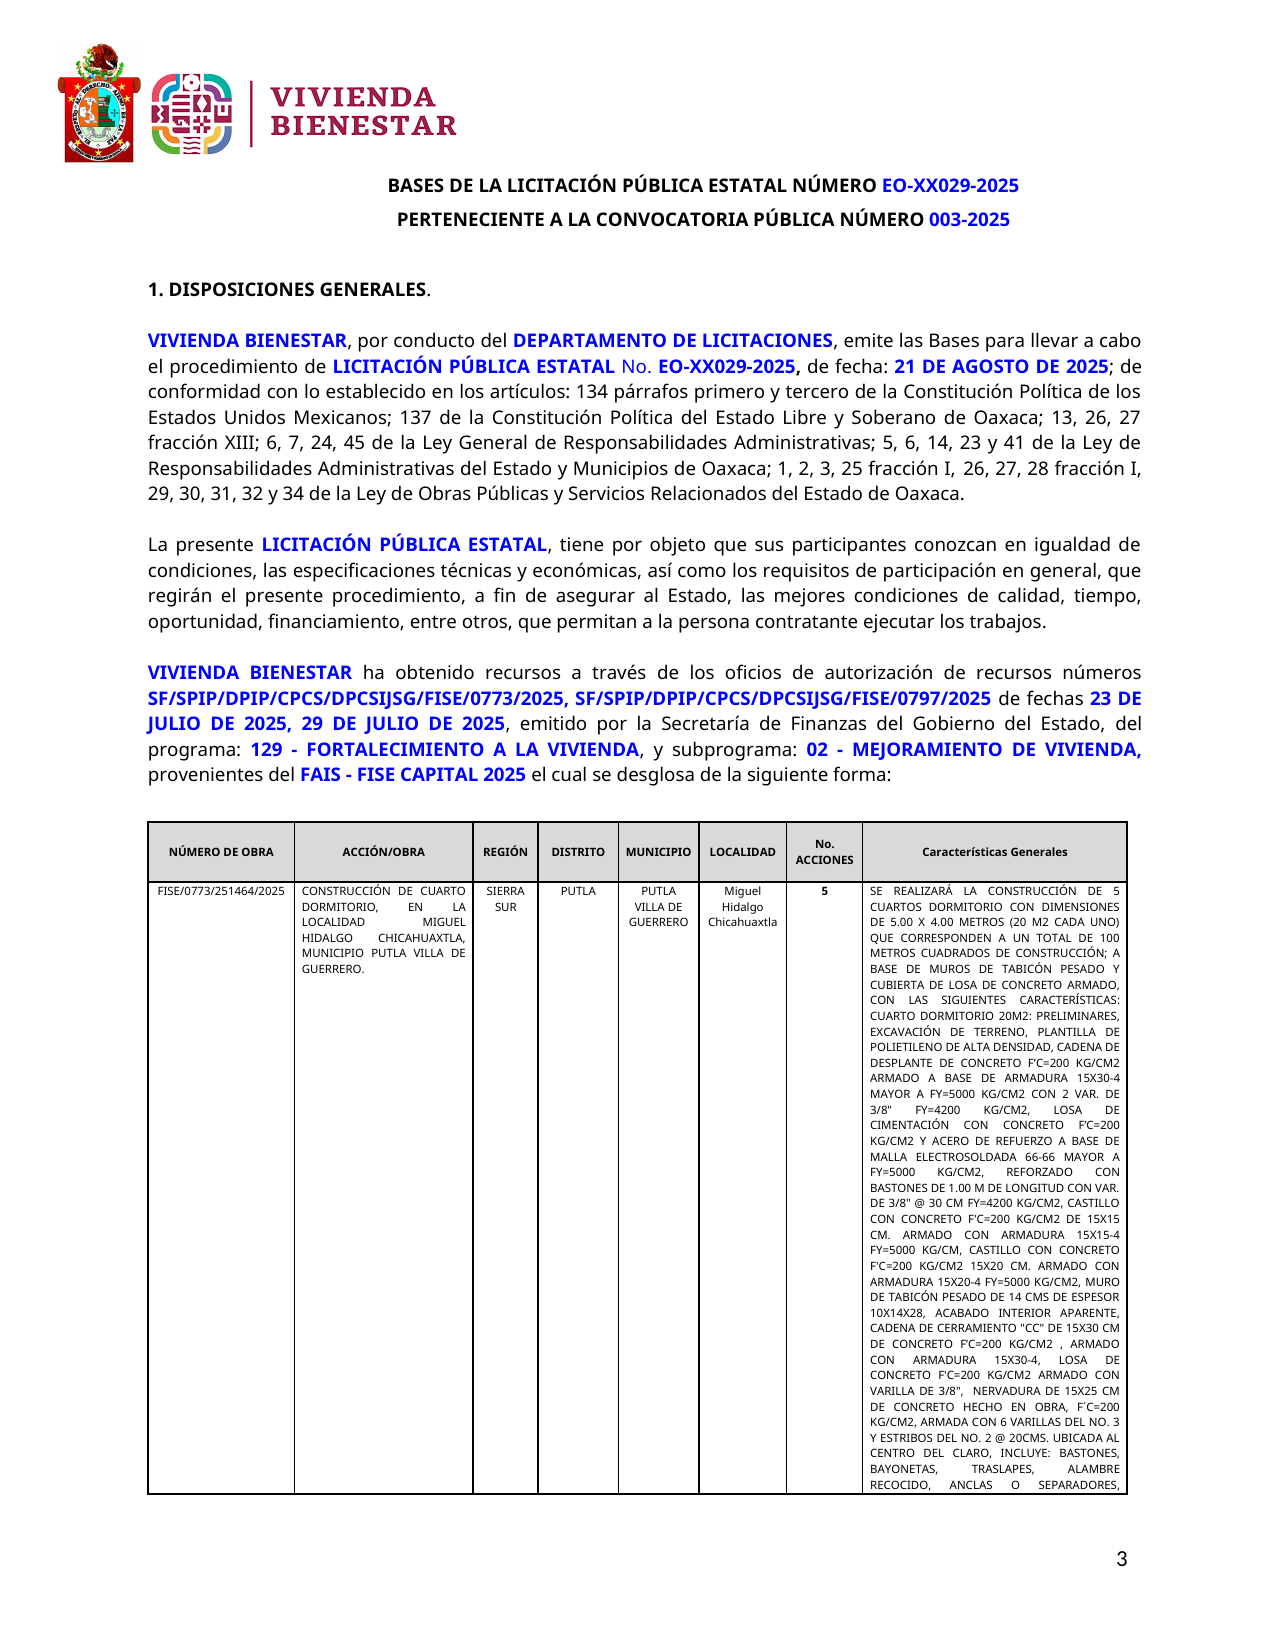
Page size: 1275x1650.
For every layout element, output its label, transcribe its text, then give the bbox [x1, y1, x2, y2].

text 1. DISPOSICIONES GENERALES. [148, 277, 1142, 302]
table_cell PUTLA [539, 883, 618, 1492]
table_header Características Generales [863, 823, 1126, 881]
text VIVIENDA BIENESTAR ha obtenido recursos a través de los oficios de autorización de recursos números SF/SPIP/DPIP/CPCS/DPCSIJSG/FISE/0773/2025, SF/SPIP/DPIP/CPCS/DPCSIJSG/FISE/0797/2025 de fechas 23 DE JULIO DE 2025, 29 DE JULIO DE 2025, emitido por la Secretaría de Finanzas del Gobierno del Estado, del programa: 129 - FORTALECIMIENTO A LA VIVIENDA, y subprograma: 02 - MEJORAMIENTO DE VIVIENDA, provenientes del FAIS - FISE CAPITAL 2025 el cual se desglosa de la siguiente forma: [148, 659, 1142, 787]
table_header LOCALIDAD [700, 823, 786, 881]
table_cell SIERRA SUR [474, 883, 537, 1492]
text La presente LICITACIÓN PÚBLICA ESTATAL, tiene por objeto que sus participantes conozcan en igualdad de condiciones, las especificaciones técnicas y económicas, así como los requisitos de participación en general, que regirán el presente procedimiento, a fin de asegurar al Estado, las mejores condiciones de calidad, tiempo, oportunidad, financiamiento, entre otros, que permitan a la persona contratante ejecutar los trabajos. [148, 532, 1142, 634]
table_cell 5 [787, 883, 862, 1492]
table_header DISTRITO [539, 823, 618, 881]
text VIVIENDA BIENESTAR, por conducto del DEPARTAMENTO DE LICITACIONES, emite las Bases para llevar a cabo el procedimiento de LICITACIÓN PÚBLICA ESTATAL No. EO-XX029-2025, de fecha: 21 DE AGOSTO DE 2025; de conformidad con lo establecido en los artículos: 134 párrafos primero y tercero de la Constitución Política de los Estados Unidos Mexicanos; 137 de la Constitución Política del Estado Libre y Soberano de Oaxaca; 13, 26, 27 fracción XIII; 6, 7, 24, 45 de la Ley General de Responsabilidades Administrativas; 5, 6, 14, 23 y 41 de la Ley de Responsabilidades Administrativas del Estado y Municipios de Oaxaca; 1, 2, 3, 25 fracción I, 26, 27, 28 fracción I, 29, 30, 31, 32 y 34 de la Ley de Obras Públicas y Servicios Relacionados del Estado de Oaxaca. [148, 328, 1142, 506]
table_cell FISE/0773/251464/2025 [149, 883, 294, 1492]
picture [147, 66, 473, 163]
table_header NÚMERO DE OBRA [149, 823, 294, 881]
table_header REGIÓN [474, 823, 537, 881]
table_header No. ACCIONES [787, 823, 862, 881]
table_cell PUTLA VILLA DE GUERRERO [619, 883, 698, 1492]
table_cell Miguel Hidalgo Chicahuaxtla [700, 883, 786, 1492]
picture [55, 42, 143, 165]
table_header MUNICIPIO [619, 823, 698, 881]
table_cell CONSTRUCCIÓN DE CUARTO DORMITORIO, EN LA LOCALIDAD MIGUEL HIDALGO CHICAHUAXTLA, MUNICIPIO PUTLA VILLA DE GUERRERO. [295, 883, 472, 1492]
table_header ACCIÓN/OBRA [295, 823, 472, 881]
